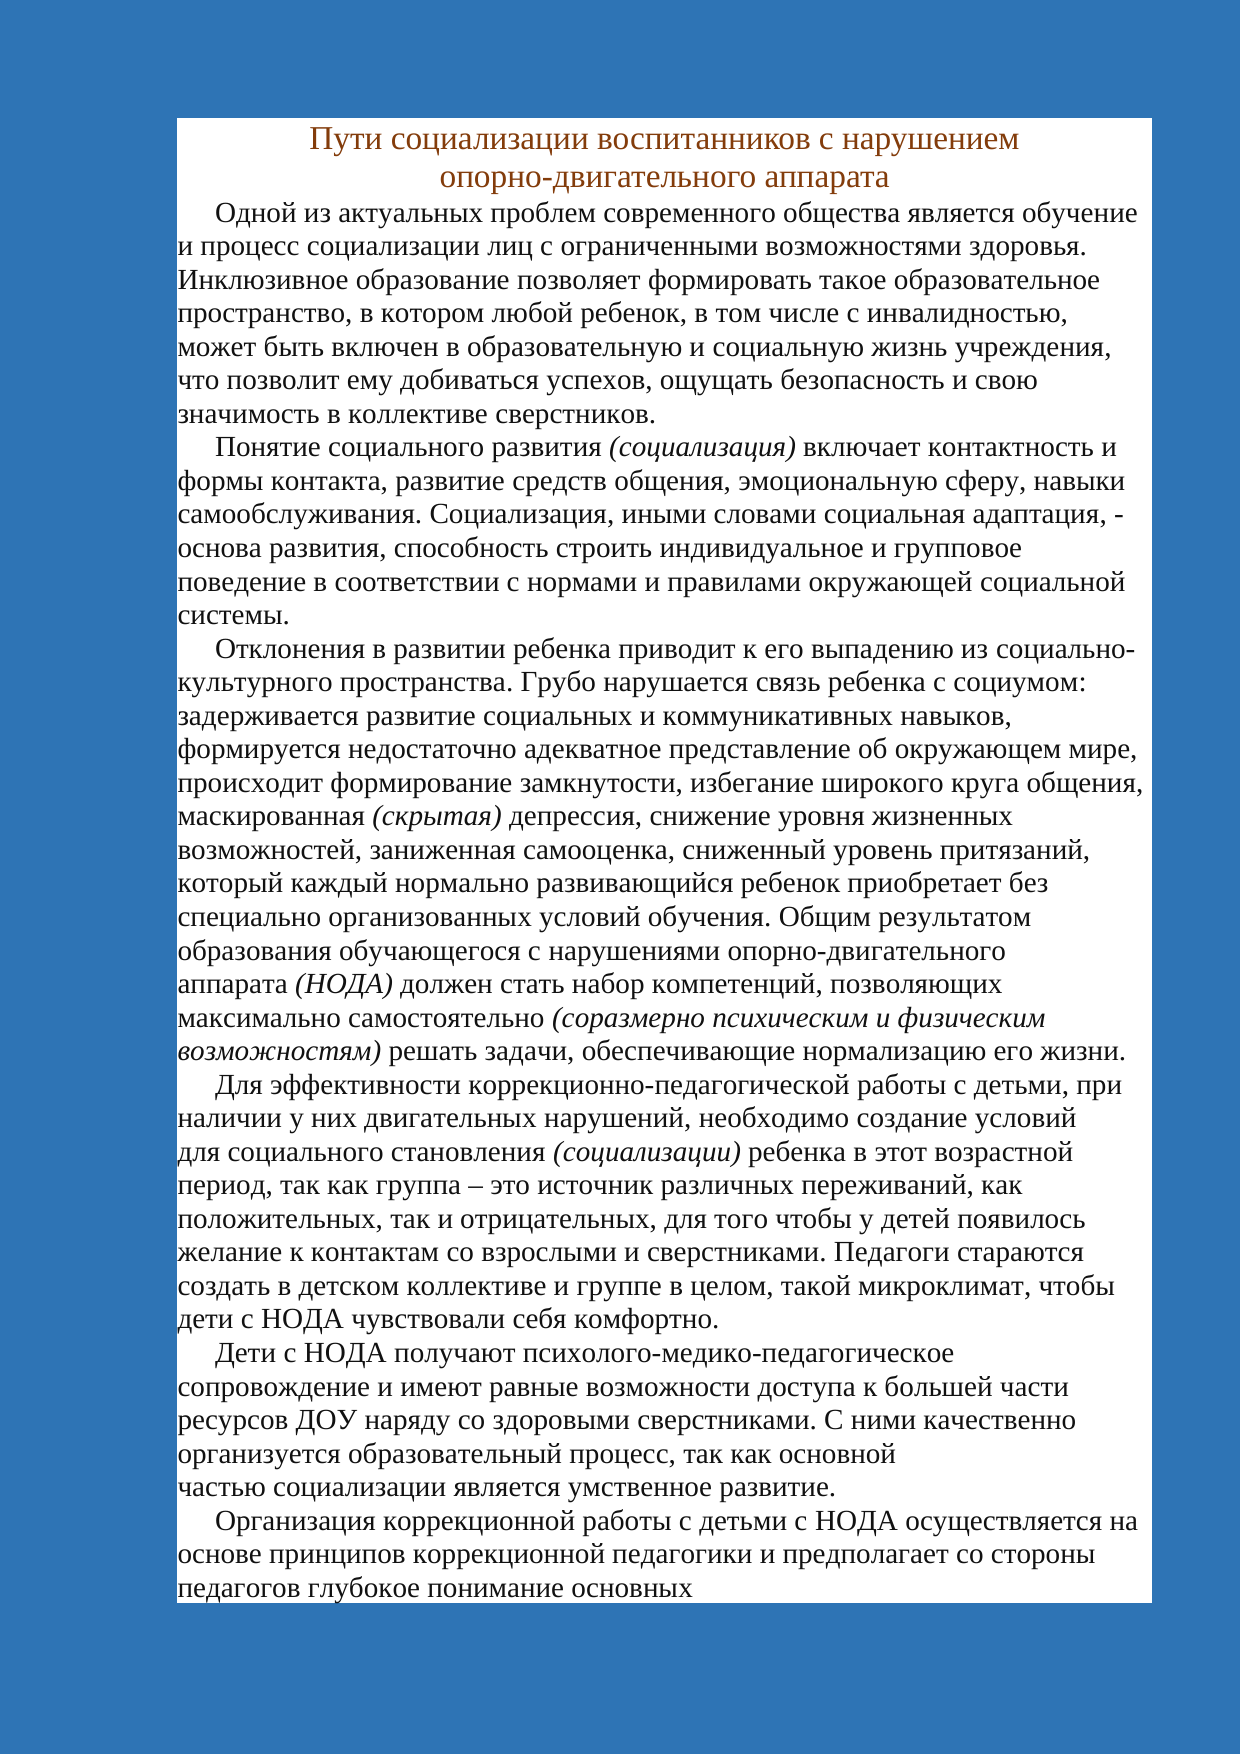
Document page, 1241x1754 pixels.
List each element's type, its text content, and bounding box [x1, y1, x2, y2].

text Пути социализации воспитанников с нарушением [177, 118, 1152, 156]
text Дети с НОДА получают психолого-медико-педагогическое сопровождение и имеют равные возможности доступа к большей части ресурсов ДОУ наряду со здоровыми сверстниками. С ними качественно организуется образовательный процесс, так как основной частью социализации является умственное развитие. [177, 1335, 1152, 1503]
text опорно-двигательного аппарата [177, 156, 1152, 195]
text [177, 1503, 1152, 1603]
text Отклонения в развитии ребенка приводит к его выпадению из социально-культурного пространства. Грубо нарушается связь ребенка с социумом: задерживается развитие социальных и коммуникативных навыков, формируется недостаточно адекватное представление об окружающем мире, происходит формирование замкнутости, избегание широкого круга общения, маскированная (скрытая) депрессия, снижение уровня жизненных возможностей, заниженная самооценка, сниженный уровень притязаний, который каждый нормально развивающийся ребенок приобретает без специально организованных условий обучения. Общим результатом образования обучающегося с нарушениями опорно-двигательного аппарата (НОДА) должен стать набор компетенций, позволяющих максимально самостоятельно (соразмерно психическим и физическим возможностям) решать задачи, обеспечивающие нормализацию его жизни. [177, 631, 1152, 1067]
text Одной из актуальных проблем современного общества является обучение и процесс социализации лиц с ограниченными возможностями здоровья. Инклюзивное образование позволяет формировать такое образовательное пространство, в котором любой ребенок, в том числе с инвалидностью, может быть включен в образовательную и социальную жизнь учреждения, что позволит ему добиваться успехов, ощущать безопасность и свою значимость в коллективе сверстников. [177, 195, 1152, 429]
text Для эффективности коррекционно-педагогической работы с детьми, при наличии у них двигательных нарушений, необходимо создание условий для социального становления (социализации) ребенка в этот возрастной период, так как группа – это источник различных переживаний, как положительных, так и отрицательных, для того чтобы у детей появилось желание к контактам со взрослыми и сверстниками. Педагоги стараются создать в детском коллективе и группе в целом, такой микроклимат, чтобы дети с НОДА чувствовали себя комфортно. [177, 1067, 1152, 1335]
text Понятие социального развития (социализация) включает контактность и формы контакта, развитие средств общения, эмоциональную сферу, навыки самообслуживания. Социализация, иными словами социальная адаптация, - основа развития, способность строить индивидуальное и групповое поведение в соответствии с нормами и правилами окружающей социальной системы. [177, 429, 1152, 631]
